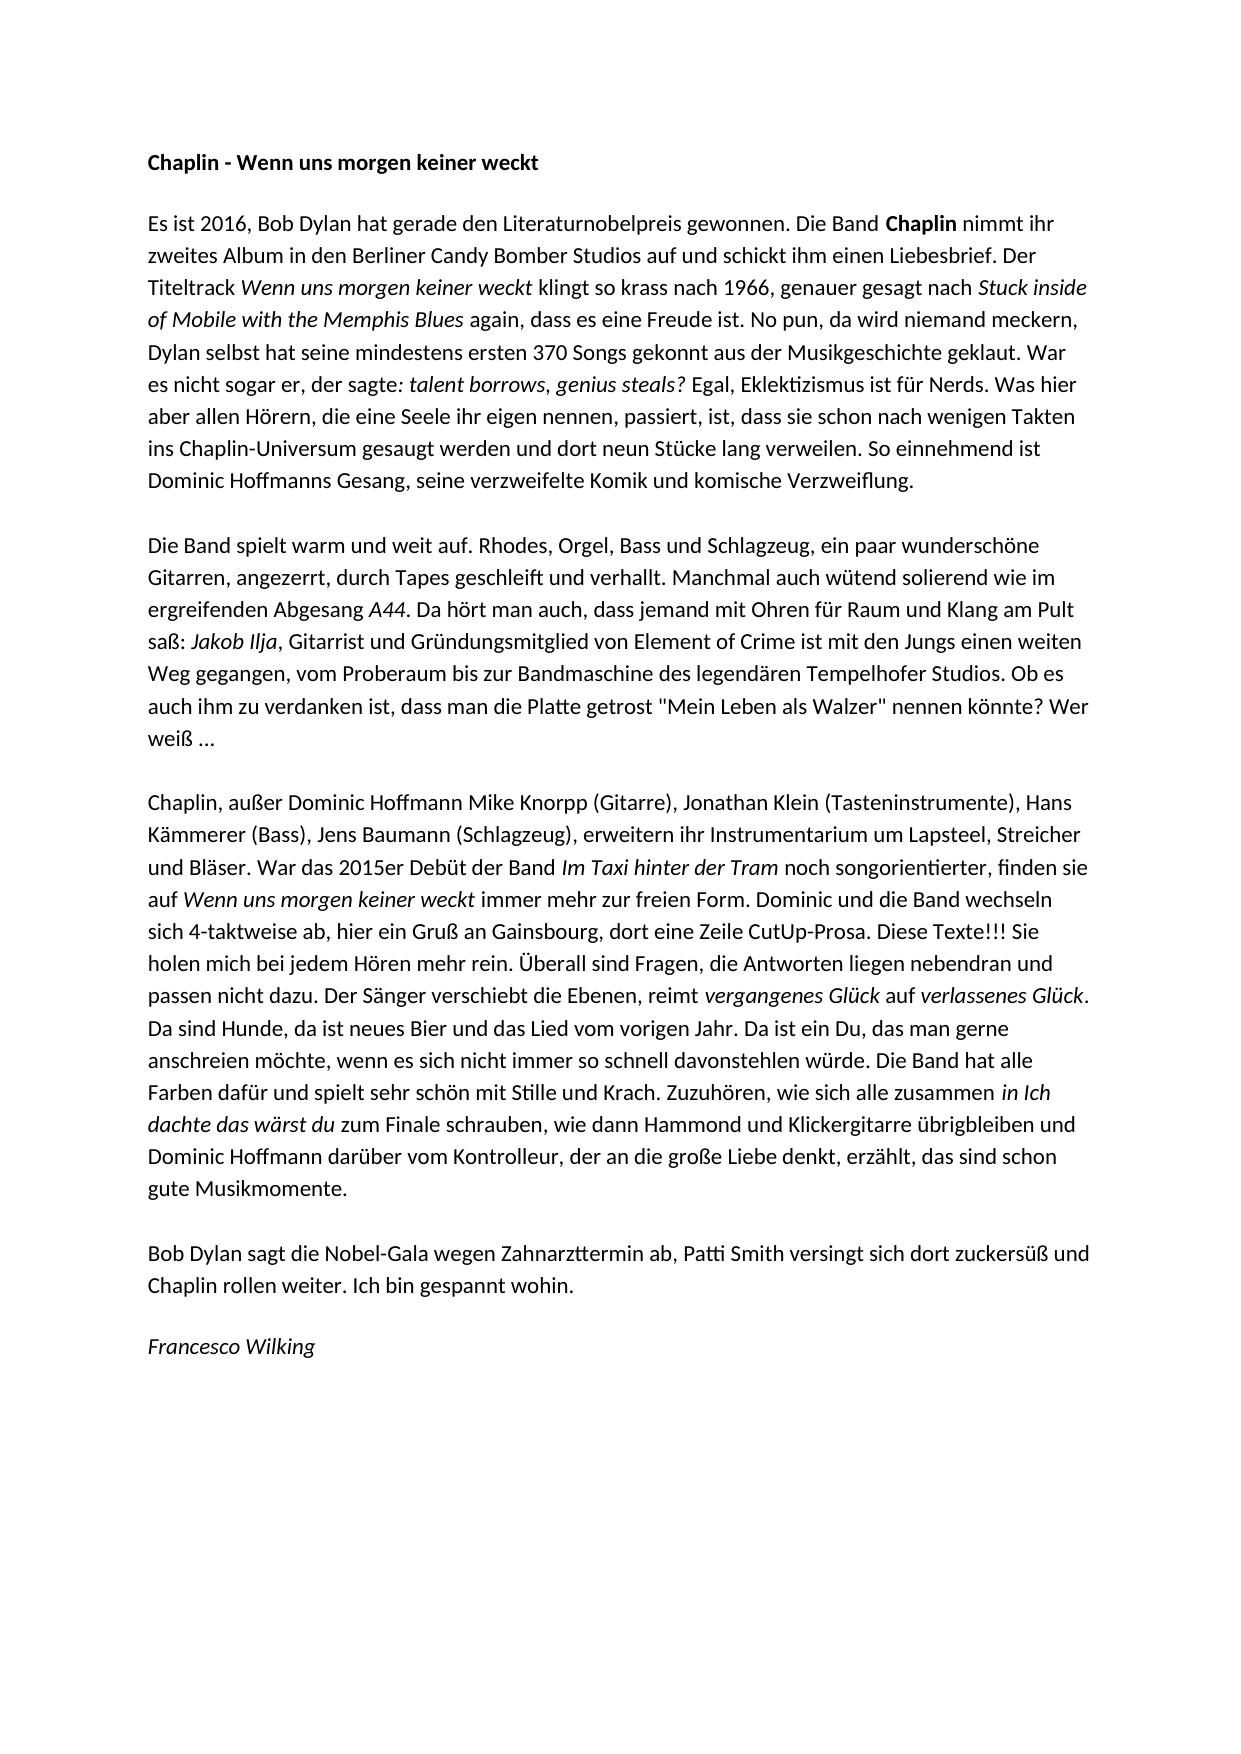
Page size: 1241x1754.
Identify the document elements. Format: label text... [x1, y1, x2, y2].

text Es ist 2016, Bob Dylan hat gerade den Literaturnobelpreis gewonnen. Die Band Chaplin nimmt ihr zweites Album in den Berliner Candy Bomber Studios auf und schickt ihm einen Liebesbrief. Der Titeltrack Wenn uns morgen keiner weckt klingt so krass nach 1966, genauer gesagt nach Stuck inside of Mobile with the Memphis Blues again, dass es eine Freude ist. No pun, da wird niemand meckern, Dylan selbst hat seine mindestens ersten 370 Songs gekonnt aus der Musikgeschichte geklaut. War es nicht sogar er, der sagte: talent borrows, genius steals? Egal, Eklektizismus ist für Nerds. Was hier aber allen Hörern, die eine Seele ihr eigen nennen, passiert, ist, dass sie schon nach wenigen Takten ins Chaplin-Universum gesaugt werden und dort neun Stücke lang verweilen. So einnehmend ist Dominic Hoffmanns Gesang, seine verzweifelte Komik und komische Verzweiflung. Die Band spielt warm und weit auf. Rhodes, Orgel, Bass und Schlagzeug, ein paar wunderschöne Gitarren, angezerrt, durch Tapes geschleift und verhallt. Manchmal auch wütend solierend wie im ergreifenden Abgesang A44. Da hört man auch, dass jemand mit Ohren für Raum und Klang am Pult saß: Jakob Ilja, Gitarrist und Gründungsmitglied von Element of Crime ist mit den Jungs einen weiten Weg gegangen, vom Proberaum bis zur Bandmaschine des legendären Tempelhofer Studios. Ob es auch ihm zu verdanken ist, dass man die Platte getrost "Mein Leben als Walzer" nennen könnte? Wer weiß ... Chaplin, außer Dominic Hoffmann Mike Knorpp (Gitarre), Jonathan Klein (Tasteninstrumente), Hans Kämmerer (Bass), Jens Baumann (Schlagzeug), erweitern ihr Instrumentarium um Lapsteel, Streicher und Bläser. War das 2015er Debüt der Band Im Taxi hinter der Tram noch songorientierter, finden sie auf Wenn uns morgen keiner weckt immer mehr zur freien Form. Dominic und die Band wechseln sich 4-taktweise ab, hier ein Gruß an Gainsbourg, dort eine Zeile CutUp-Prosa. Diese Texte!!! Sie holen mich bei jedem Hören mehr rein. Überall sind Fragen, die Antworten liegen nebendran und passen nicht dazu. Der Sänger verschiebt die Ebenen, reimt vergangenes Glück auf verlassenes Glück. Da sind Hunde, da ist neues Bier und das Lied vom vorigen Jahr. Da ist ein Du, das man gerne anschreien möchte, wenn es sich nicht immer so schnell davonstehlen würde. Die Band hat alle Farben dafür und spielt sehr schön mit Stille und Krach. Zuzuhören, wie sich alle zusammen in Ich dachte das wärst du zum Finale schrauben, wie dann Hammond und Klickergitarre übrigbleiben und Dominic Hoffmann darüber vom Kontrolleur, der an die große Liebe denkt, erzählt, das sind schon gute Musikmomente. Bob Dylan sagt die Nobel-Gala wegen Zahnarzttermin ab, Patti Smith versingt sich dort zuckersüß und Chaplin rollen weiter. Ich bin gespannt wohin. [148, 209, 1093, 1299]
text Francesco Wilking [148, 1332, 1093, 1361]
text Chaplin - Wenn uns morgen keiner weckt [148, 148, 1093, 176]
